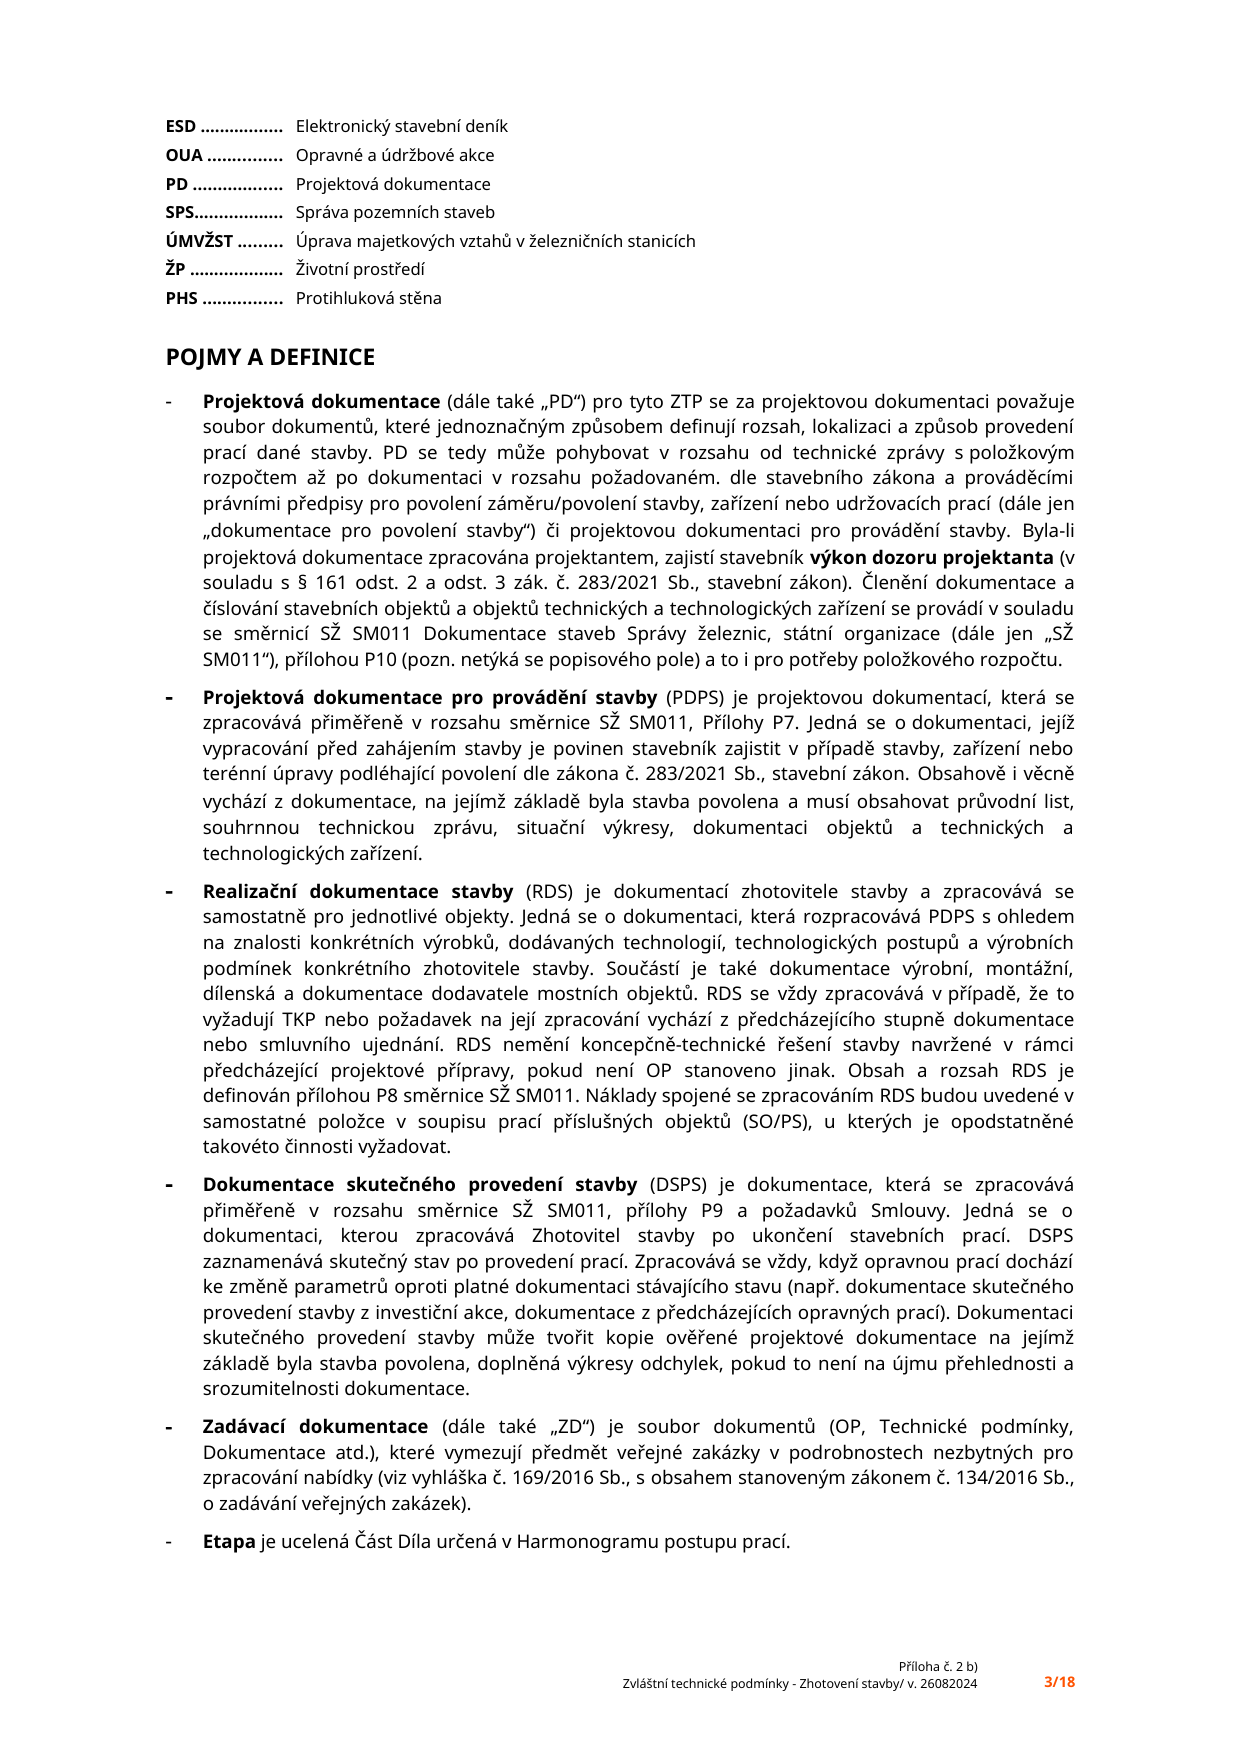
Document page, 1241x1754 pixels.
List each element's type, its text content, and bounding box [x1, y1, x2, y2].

table_cell Projektová dokumentace [296, 169, 1072, 198]
list Projektová dokumentace (dále také „PD“) pro tyto ZTP se za projektovou dokumentaci považuje soubor dokumentů, které jednoznačným způsobem definují rozsah, lokalizaci a způsob provedení prací dané stavby. PD se tedy může pohybovat v rozsahu od technické zprávy s položkovým rozpočtem až po dokumentaci v rozsahu požadovaném. dle stavebního zákona a prováděcími právními předpisy pro povolení záměru/povolení stavby, zařízení nebo udržovacích prací (dále jen „dokumentace pro povolení stavby“) či projektovou dokumentaci pro provádění stavby. Byla-li projektová dokumentace zpracována projektantem, zajistí stavebník výkon dozoru projektanta (v souladu s § 161 odst. 2 a odst. 3 zák. č. 283/2021 Sb., stavební zákon). Členění dokumentace a číslování stavebních objektů a objektů technických a technologických zařízení se provádí v souladu se směrnicí SŽ SM011 Dokumentace staveb Správy železnic, státní organizace (dále jen „SŽ SM011“), přílohou P10 (pozn. netýká se popisového pole) a to i pro potřeby položkového rozpočtu. [165, 388, 1075, 672]
list Projektová dokumentace pro provádění stavby (PDPS) je projektovou dokumentací, která se zpracovává přiměřeně v rozsahu směrnice SŽ SM011, Přílohy P7. Jedná se o dokumentaci, jejíž vypracování před zahájením stavby je povinen stavebník zajistit v případě stavby, zařízení nebo terénní úpravy podléhající povolení dle zákona č. 283/2021 Sb., stavební zákon. Obsahově i věcně vychází z dokumentace, na jejímž základě byla stavba povolena a musí obsahovat průvodní list, souhrnnou technickou zprávu, situační výkresy, dokumentaci objektů a technických a technologických zařízení. [165, 684, 1075, 866]
table_cell OUA [165, 141, 296, 169]
table_cell Protihluková stěna [296, 284, 1072, 312]
table_cell PHS [165, 284, 296, 312]
table_cell ŽP [165, 255, 296, 283]
table_cell Úprava majetkových vztahů v železničních stanicích [296, 226, 1072, 255]
table_cell ÚMVŽST [165, 226, 296, 255]
table_cell ESD [165, 112, 296, 141]
list Etapa je ucelená Část Díla určená v Harmonogramu postupu prací. [165, 1528, 1075, 1554]
table_cell PD [165, 169, 296, 198]
list Zadávací dokumentace (dále také „ZD“) je soubor dokumentů (OP, Technické podmínky, Dokumentace atd.), které vymezují předmět veřejné zakázky v podrobnostech nezbytných pro zpracování nabídky (viz vyhláška č. 169/2016 Sb., s obsahem stanoveným zákonem č. 134/2016 Sb., o zadávání veřejných zakázek). [165, 1414, 1075, 1516]
table_cell Správa pozemních staveb [296, 198, 1072, 226]
table_cell Elektronický stavební deník [296, 112, 1072, 141]
table_cell SPS [165, 198, 296, 226]
table_cell Životní prostředí [296, 255, 1072, 283]
text Pojmy a definice [165, 341, 1075, 372]
list Realizační dokumentace stavby (RDS) je dokumentací zhotovitele stavby a zpracovává se samostatně pro jednotlivé objekty. Jedná se o dokumentaci, která rozpracovává PDPS s ohledem na znalosti konkrétních výrobků, dodávaných technologií, technologických postupů a výrobních podmínek konkrétního zhotovitele stavby. Součástí je také dokumentace výrobní, montážní, dílenská a dokumentace dodavatele mostních objektů. RDS se vždy zpracovává v případě, že to vyžadují TKP nebo požadavek na její zpracování vychází z předcházejícího stupně dokumentace nebo smluvního ujednání. RDS nemění koncepčně-technické řešení stavby navržené v rámci předcházející projektové přípravy, pokud není OP stanoveno jinak. Obsah a rozsah RDS je definován přílohou P8 směrnice SŽ SM011. Náklady spojené se zpracováním RDS budou uvedené v samostatné položce v soupisu prací příslušných objektů (SO/PS), u kterých je opodstatněné takovéto činnosti vyžadovat. [165, 878, 1075, 1159]
table_cell Opravné a údržbové akce [296, 141, 1072, 169]
list Dokumentace skutečného provedení stavby (DSPS) je dokumentace, která se zpracovává přiměřeně v rozsahu směrnice SŽ SM011, přílohy P9 a požadavků Smlouvy. Jedná se o dokumentaci, kterou zpracovává Zhotovitel stavby po ukončení stavebních prací. DSPS zaznamenává skutečný stav po provedení prací. Zpracovává se vždy, když opravnou prací dochází ke změně parametrů oproti platné dokumentaci stávajícího stavu (např. dokumentace skutečného provedení stavby z investiční akce, dokumentace z předcházejících opravných prací). Dokumentaci skutečného provedení stavby může tvořit kopie ověřené projektové dokumentace na jejímž základě byla stavba povolena, doplněná výkresy odchylek, pokud to není na újmu přehlednosti a srozumitelnosti dokumentace. [165, 1171, 1075, 1401]
